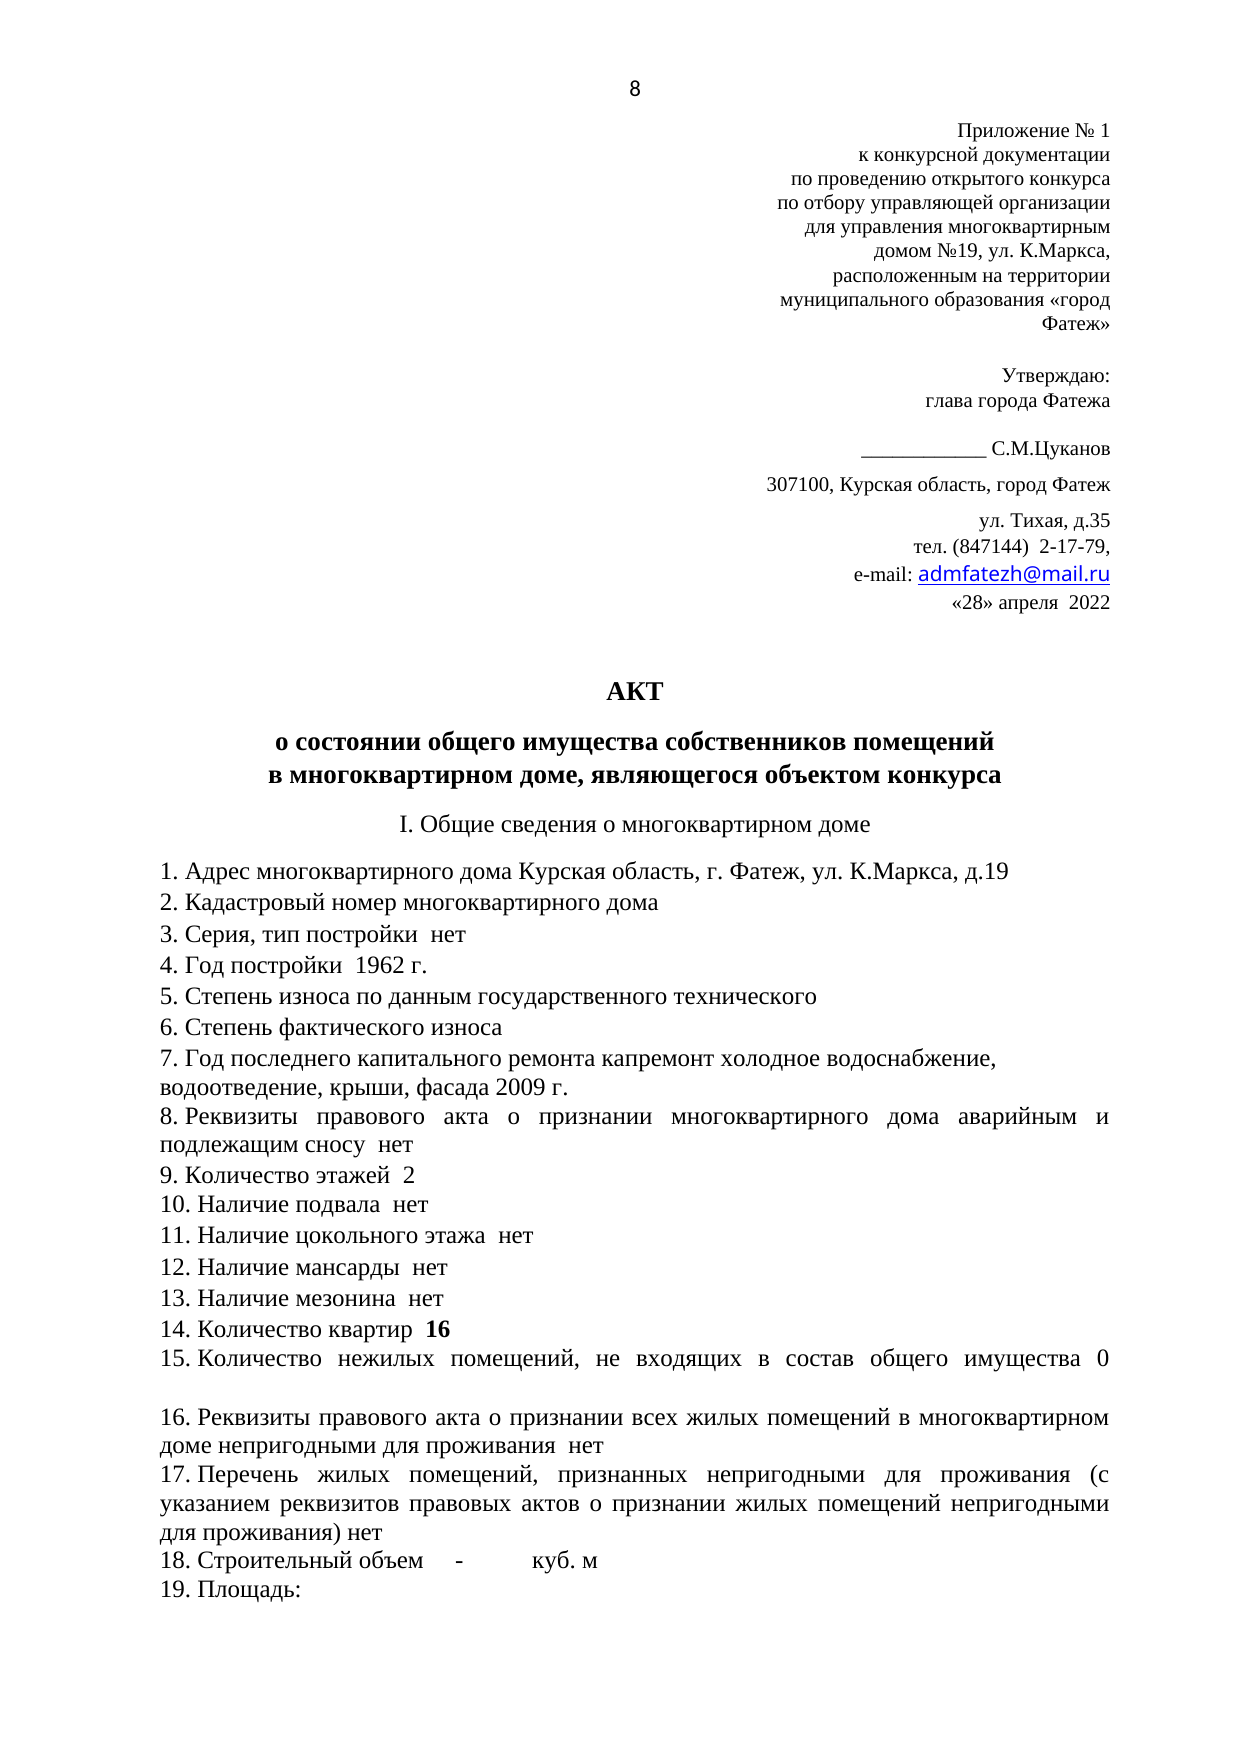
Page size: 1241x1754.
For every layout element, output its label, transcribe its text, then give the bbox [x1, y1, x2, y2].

text 307100, Курская область, город Фатеж [159, 472, 1110, 496]
text 16. Реквизиты правового акта о признании всех жилых помещений в многоквартирном доме непригодными для проживания нет [159, 1402, 1110, 1459]
text тел. (847144) 2-17-79, [159, 534, 1110, 558]
text 14. Количество квартир 16 [159, 1314, 1110, 1343]
text ____________ С.М.Цуканов [841, 436, 1110, 460]
text 18. Строительный объем - куб. м [159, 1546, 1110, 1574]
text АКТ [159, 675, 1110, 706]
text 4. Год постройки 1962 г. [159, 950, 1110, 978]
text Приложение № 1 [776, 118, 1110, 142]
text «28» апреля 2022 [159, 590, 1110, 614]
text к конкурсной документации по проведению открытого конкурса по отбору управляющей организации для управления многоквартирным домом №19, ул. К.Маркса, расположенным на территории муниципального образования «город Фатеж» [776, 142, 1110, 335]
text 10. Наличие подвала нет [159, 1189, 1110, 1218]
text 5. Степень износа по данным государственного технического [159, 981, 1110, 1010]
text 19. Площадь: [159, 1574, 1110, 1603]
text о состоянии общего имущества собственников помещений в многоквартирном доме, являющегося объектом конкурса [159, 725, 1110, 789]
text 12. Наличие мансарды нет [159, 1252, 1110, 1280]
text 3. Серия, тип постройки нет [159, 919, 1110, 947]
text 2. Кадастровый номер многоквартирного дома [159, 887, 1110, 916]
text e-mail: admfatezh@mail.ru [159, 559, 1110, 588]
text I. Общие сведения о многоквартирном доме [159, 809, 1110, 837]
text глава города Фатежа [776, 387, 1110, 412]
text ул. Тихая, д.35 [159, 508, 1110, 532]
text 13. Наличие мезонина нет [159, 1283, 1110, 1312]
text 17. Перечень жилых помещений, признанных непригодными для проживания (с указанием реквизитов правовых актов о признании жилых помещений непригодными для проживания) нет [159, 1459, 1110, 1546]
text 15. Количество нежилых помещений, не входящих в состав общего имущества 0 [159, 1343, 1110, 1399]
text 6. Степень фактического износа [159, 1012, 1110, 1041]
text 11. Наличие цокольного этажа нет [159, 1221, 1110, 1249]
text 7. Год последнего капитального ремонта капремонт холодное водоснабжение, водоотведение, крыши, фасада 2009 г. [159, 1043, 1110, 1101]
text Утверждаю: [776, 363, 1110, 387]
text 1. Адрес многоквартирного дома Курская область, г. Фатеж, ул. К.Маркса, д.19 [159, 856, 1110, 885]
text 9. Количество этажей 2 [159, 1161, 1110, 1189]
text 8. Реквизиты правового акта о признании многоквартирного дома аварийным и подлежащим сносу нет [159, 1101, 1110, 1158]
